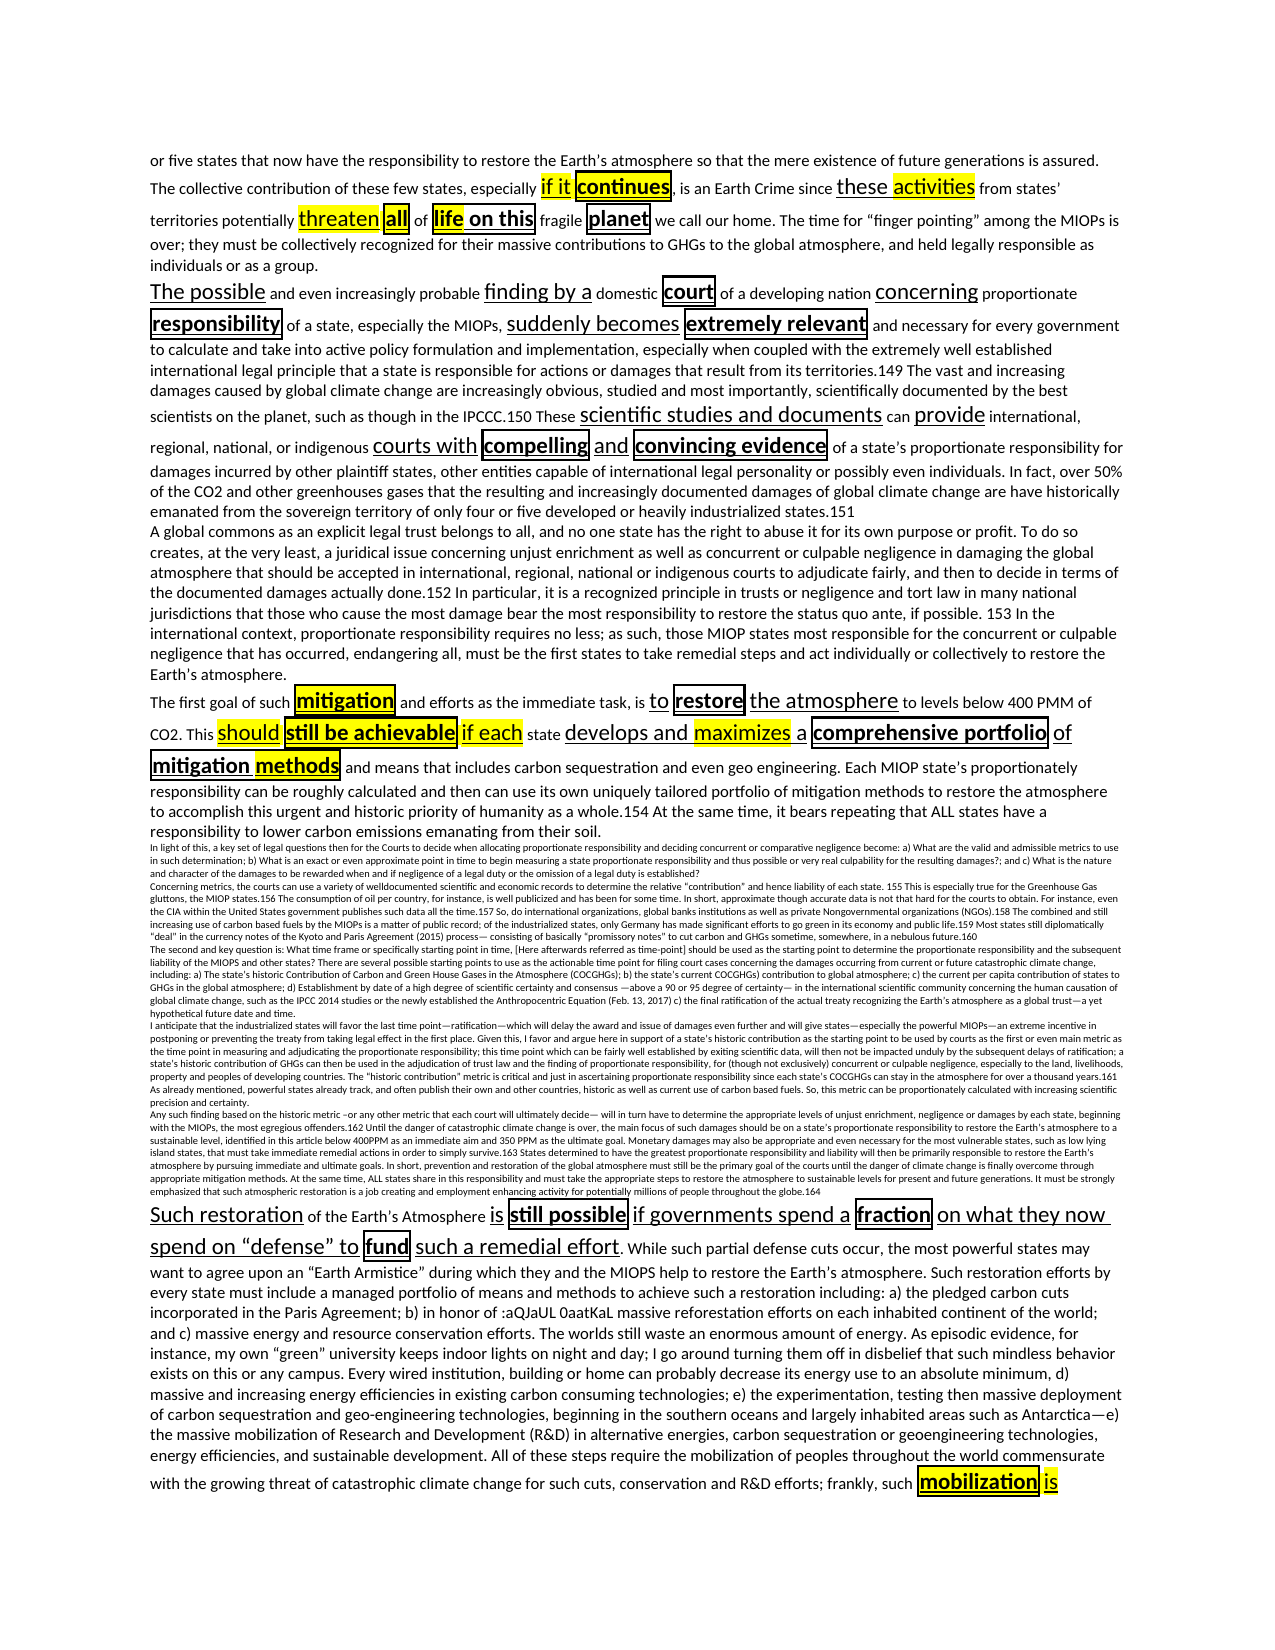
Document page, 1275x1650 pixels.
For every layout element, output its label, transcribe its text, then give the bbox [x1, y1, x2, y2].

text A global commons as an explicit legal trust belongs to all, and no one state has the right to abuse it for its own purpose or profit. To do so creates, at the very least, a juridical issue concerning unjust enrichment as well as concurrent or culpable negligence in damaging the global atmosphere that should be accepted in international, regional, national or indigenous courts to adjudicate fairly, and then to decide in terms of the documented damages actually done.152 In particular, it is a recognized principle in trusts or negligence and tort law in many national jurisdictions that those who cause the most damage bear the most responsibility to restore the status quo ante, if possible. 153 In the international context, proportionate responsibility requires no less; as such, those MIOP states most responsible for the concurrent or culpable negligence that has occurred, endangering all, must be the first states to take remedial steps and act individually or collectively to restore the Earth’s atmosphere. [150, 522, 1125, 684]
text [150, 150, 1125, 275]
text The first goal of such mitigation and efforts as the immediate task, is to restore the atmosphere to levels below 400 PMM of CO2. This should still be achievable if each state develops and maximizes a comprehensive portfolio of mitigation methods and means that includes carbon sequestration and even geo engineering. Each MIOP state’s proportionately responsibility can be roughly calculated and then can use its own uniquely tailored portfolio of mitigation methods to restore the atmosphere to accomplish this urgent and historic priority of humanity as a whole.154 At the same time, it bears repeating that ALL states have a responsibility to lower carbon emissions emanating from their soil. [150, 684, 1125, 842]
text The second and key question is: What time frame or specifically starting point in time, [Here afterwards referred as time-point] should be used as the starting point to determine the proportionate responsibility and the subsequent liability of the MIOPS and other states? There are several possible starting points to use as the actionable time point for filing court cases concerning the damages occurring from current or future catastrophic climate change, including: a) The state’s historic Contribution of Carbon and Green House Gases in the Atmosphere (COCGHGs); b) the state’s current COCGHGs) contribution to global atmosphere; c) the current per capita contribution of states to GHGs in the global atmosphere; d) Establishment by date of a high degree of scientific certainty and consensus —above a 90 or 95 degree of certainty— in the international scientific community concerning the human causation of global climate change, such as the IPCC 2014 studies or the newly established the Anthropocentric Equation (Feb. 13, 2017) c) the final ratification of the actual treaty recognizing the Earth’s atmosphere as a global trust—a yet hypothetical future date and time. [150, 943, 1125, 1020]
text The possible and even increasingly probable finding by a domestic court of a developing nation concerning proportionate responsibility of a state, especially the MIOPs, suddenly becomes extremely relevant and necessary for every government to calculate and take into active policy formulation and implementation, especially when coupled with the extremely well established international legal principle that a state is responsible for actions or damages that result from its territories.149 The vast and increasing damages caused by global climate change are increasingly obvious, studied and most importantly, scientifically documented by the best scientists on the planet, such as though in the IPCCC.150 These scientific studies and documents can provide international, regional, national, or indigenous courts with compelling and convincing evidence of a state’s proportionate responsibility for damages incurred by other plaintiff states, other entities capable of international legal personality or possibly even individuals. In fact, over 50% of the CO2 and other greenhouses gases that the resulting and increasingly documented damages of global climate change are have historically emanated from the sovereign territory of only four or five developed or heavily industrialized states.151 [150, 275, 1125, 522]
text In light of this, a key set of legal questions then for the Courts to decide when allocating proportionate responsibility and deciding concurrent or comparative negligence become: a) What are the valid and admissible metrics to use in such determination; b) What is an exact or even approximate point in time to begin measuring a state proportionate responsibility and thus possible or very real culpability for the resulting damages?; and c) What is the nature and character of the damages to be rewarded when and if negligence of a legal duty or the omission of a legal duty is established? [150, 842, 1125, 880]
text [150, 1198, 1125, 1497]
text I anticipate that the industrialized states will favor the last time point—ratification—which will delay the award and issue of damages even further and will give states—especially the powerful MIOPs—an extreme incentive in postponing or preventing the treaty from taking legal effect in the first place. Given this, I favor and argue here in support of a state’s historic contribution as the starting point to be used by courts as the first or even main metric as the time point in measuring and adjudicating the proportionate responsibility; this time point which can be fairly well established by exiting scientific data, will then not be impacted unduly by the subsequent delays of ratification; a state’s historic contribution of GHGs can then be used in the adjudication of trust law and the finding of proportionate responsibility, for (though not exclusively) concurrent or culpable negligence, especially to the land, livelihoods, property and peoples of developing countries. The “historic contribution” metric is critical and just in ascertaining proportionate responsibility since each state’s COCGHGs can stay in the atmosphere for over a thousand years.161 As already mentioned, powerful states already track, and often publish their own and other countries, historic as well as current use of carbon based fuels. So, this metric can be proportionately calculated with increasing scientific precision and certainty. [150, 1020, 1125, 1109]
